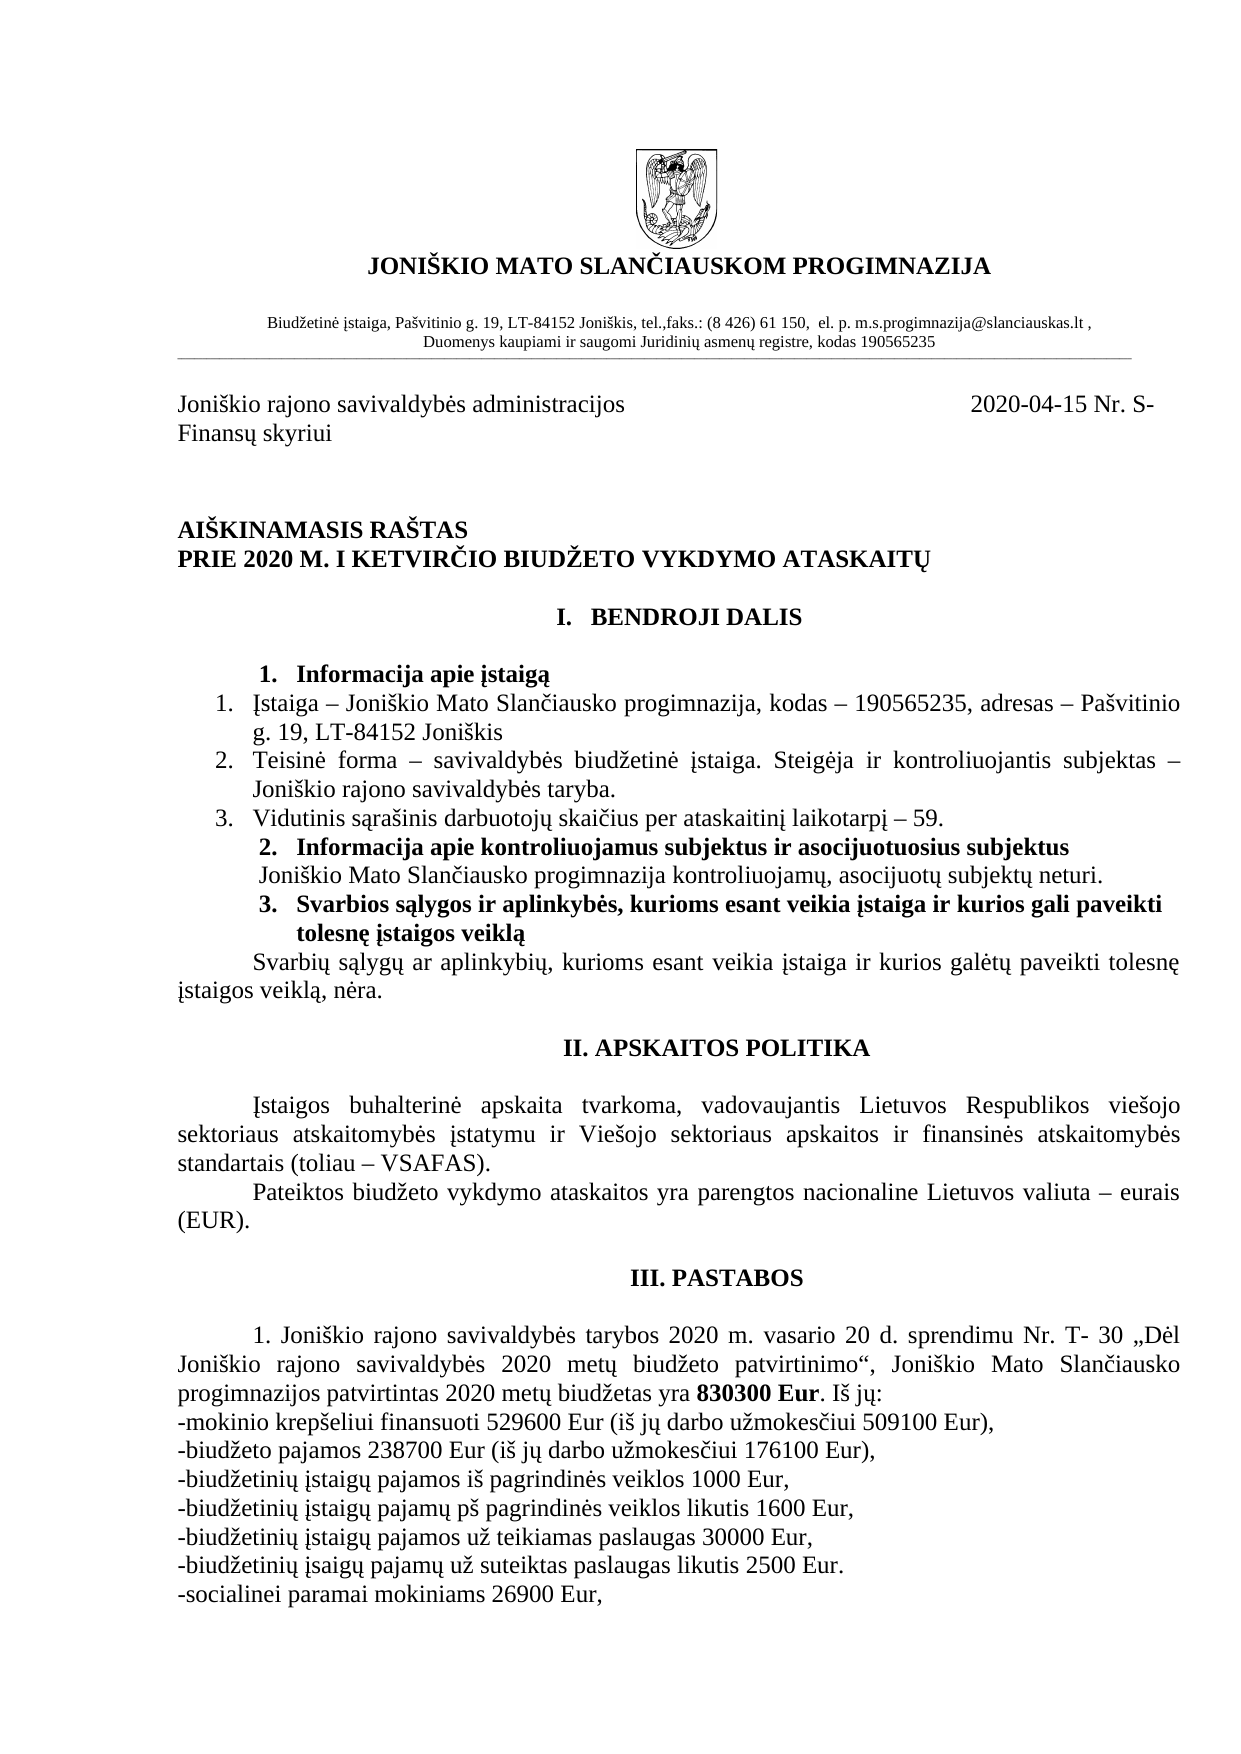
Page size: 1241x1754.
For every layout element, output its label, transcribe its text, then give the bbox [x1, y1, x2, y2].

list Informacija apie įstaigą [258, 659, 1181, 688]
text PRIE 2020 M. I KETVIRČIO BIUDŽETO VYKDYMO ATASKAITŲ [177, 544, 1181, 573]
picture [636, 147, 718, 249]
text III. PASTABOS [177, 1263, 1181, 1292]
text I. BENDROJI DALIS [177, 602, 1181, 630]
text Joniškio Mato Slančiausko progimnazija kontroliuojamų, asocijuotų subjektų neturi. [177, 860, 1181, 889]
text 1. Joniškio rajono savivaldybės tarybos 2020 m. vasario 20 d. sprendimu Nr. T- 30 „Dėl Joniškio rajono savivaldybės 2020 metų biudžeto patvirtinimo“, Joniškio Mato Slančiausko progimnazijos patvirtintas 2020 metų biudžetas yra 830300 Eur. Iš jų: [177, 1320, 1181, 1407]
text Įstaigos buhalterinė apskaita tvarkoma, vadovaujantis Lietuvos Respublikos viešojo sektoriaus atskaitomybės įstatymu ir Viešojo sektoriaus apskaitos ir finansinės atskaitomybės standartais (toliau – VSAFAS). [177, 1090, 1181, 1177]
text Joniškio rajono savivaldybės administracijos 2020-04-15 Nr. S- [177, 389, 1181, 418]
text Finansų skyriui [177, 418, 1181, 447]
title JONIŠKIO MATO SLANČIAUSKOM PROGIMNAZIJA [177, 149, 1181, 280]
text -biudžetinių įstaigų pajamų pš pagrindinės veiklos likutis 1600 Eur, [177, 1493, 1181, 1522]
text -biudžetinių įstaigų pajamos už teikiamas paslaugas 30000 Eur, [177, 1522, 1181, 1550]
text Pateiktos biudžeto vykdymo ataskaitos yra parengtos nacionaline Lietuvos valiuta – eurais (EUR). [177, 1177, 1181, 1234]
text AIŠKINAMASIS RAŠTAS [177, 515, 1181, 544]
text -biudžeto pajamos 238700 Eur (iš jų darbo užmokesčiui 176100 Eur), [177, 1435, 1181, 1464]
list Informacija apie kontroliuojamus subjektus ir asocijuotuosius subjektus [258, 832, 1181, 860]
text -socialinei paramai mokiniams 26900 Eur, [177, 1579, 1181, 1608]
text II. APSKAITOS POLITIKA [177, 1033, 1181, 1062]
text -mokinio krepšeliui finansuoti 529600 Eur (iš jų darbo užmokesčiui 509100 Eur), [177, 1407, 1181, 1435]
list Vidutinis sąrašinis darbuotojų skaičius per ataskaitinį laikotarpį – 59. [215, 803, 1181, 832]
text -biudžetinių įsaigų pajamų už suteiktas paslaugas likutis 2500 Eur. [177, 1550, 1181, 1579]
text Biudžetinė įstaiga, Pašvitinio g. 19, LT-84152 Joniškis, tel.,faks.: (8 426) 61 150, el. p. m.s.progimnazija@slanciauskas.lt , [177, 313, 1181, 332]
list Svarbios sąlygos ir aplinkybės, kurioms esant veikia įstaiga ir kurios gali paveikti tolesnę įstaigos veiklą [258, 889, 1181, 947]
text Svarbių sąlygų ar aplinkybių, kurioms esant veikia įstaiga ir kurios galėtų paveikti tolesnę įstaigos veiklą, nėra. [177, 947, 1181, 1004]
text -biudžetinių įstaigų pajamos iš pagrindinės veiklos 1000 Eur, [177, 1464, 1181, 1493]
list Įstaiga – Joniškio Mato Slančiausko progimnazija, kodas – 190565235, adresas – Pašvitinio g. 19, LT-84152 Joniškis [215, 688, 1181, 745]
text Duomenys kaupiami ir saugomi Juridinių asmenų registre, kodas 190565235 [177, 332, 1181, 351]
list Teisinė forma – savivaldybės biudžetinė įstaiga. Steigėja ir kontroliuojantis subjektas – Joniškio rajono savivaldybės taryba. [215, 745, 1181, 803]
